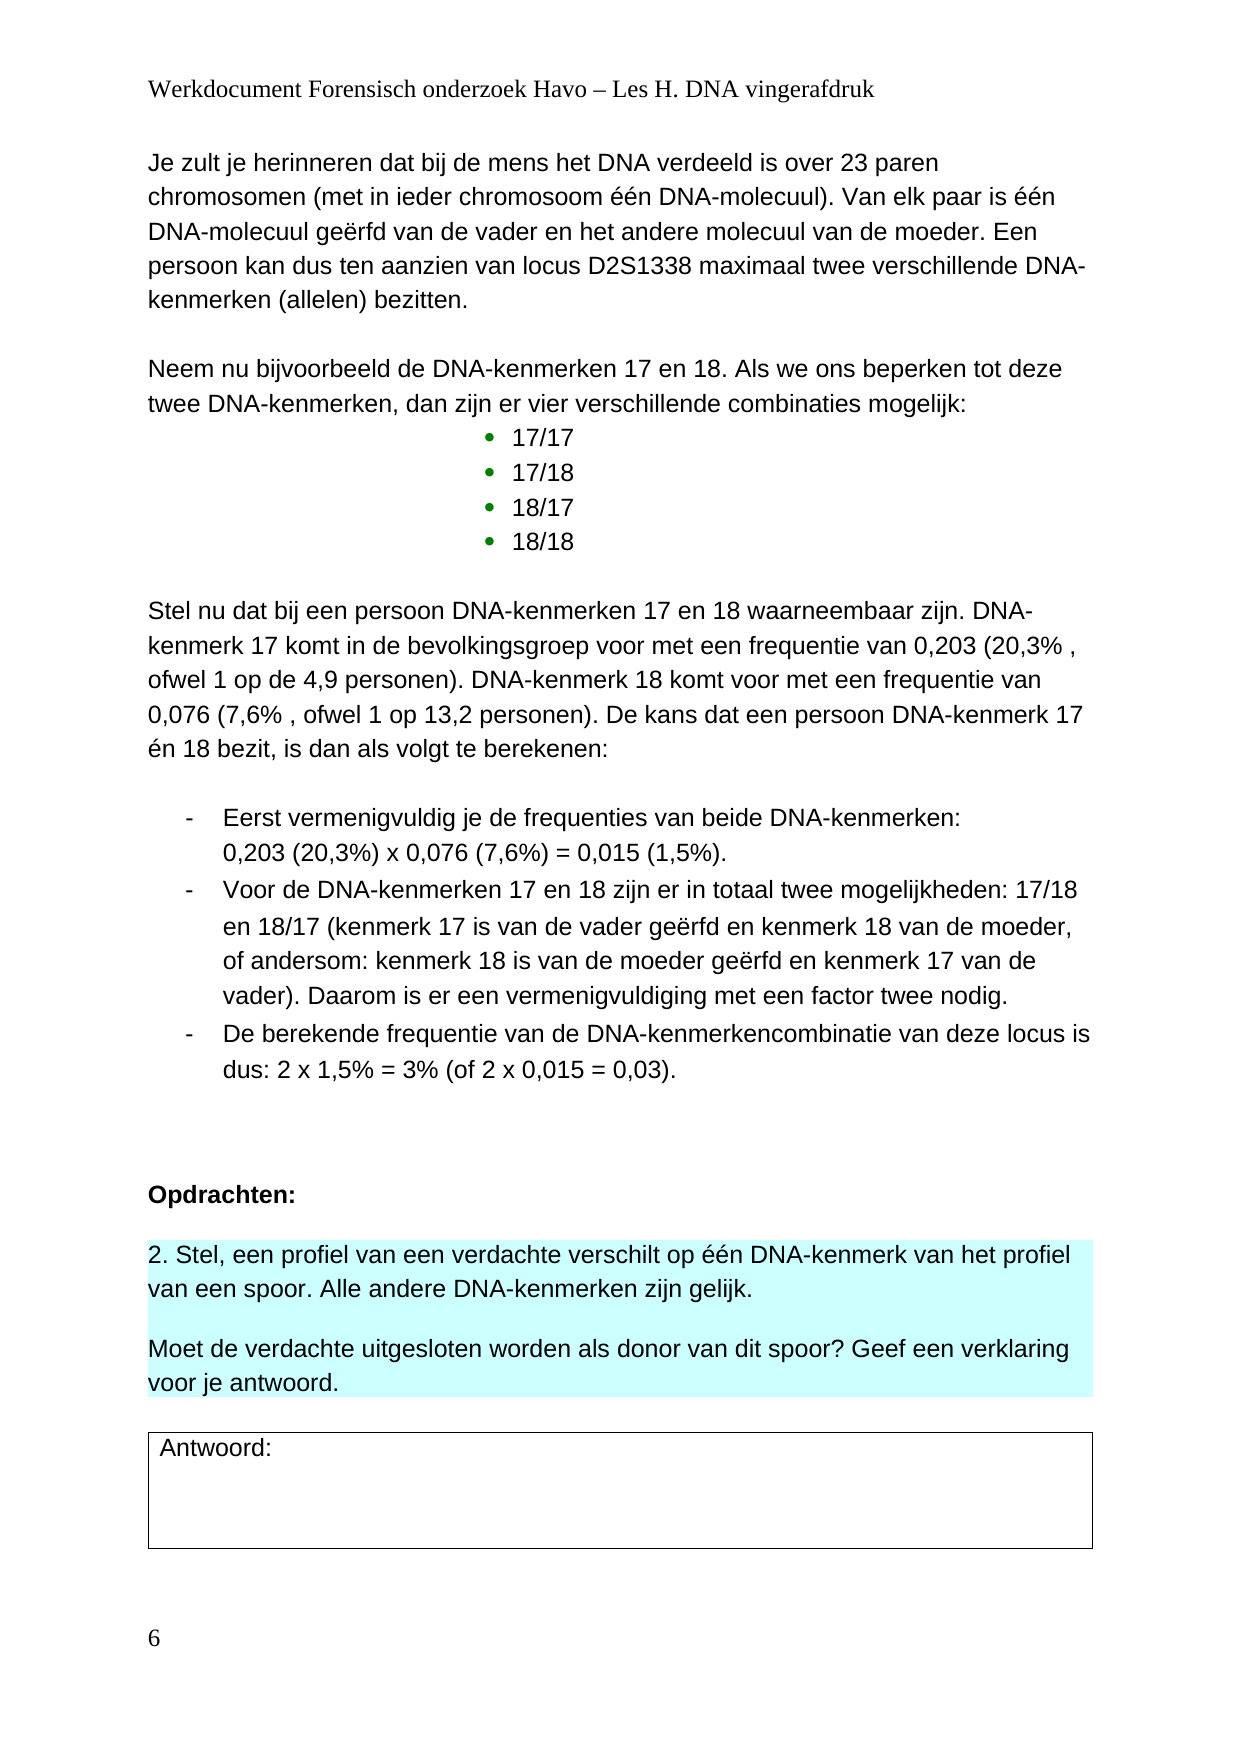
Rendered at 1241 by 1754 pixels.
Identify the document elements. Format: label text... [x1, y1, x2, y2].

list 18/18 [485, 527, 1093, 556]
text ofwel 1 op de 4,9 personen). DNA-kenmerk 18 komt voor met een frequentie van [148, 665, 1093, 694]
list De berekende frequentie van de DNA-kenmerkencombinatie van deze locus is dus: 2 x 1,5% = 3% (of 2 x 0,015 = 0,03). [185, 1015, 1093, 1084]
text 2. Stel, een profiel van een verdachte verschilt op één DNA-kenmerk van het profiel van een spoor. Alle andere DNA-kenmerken zijn gelijk. [148, 1240, 1093, 1303]
text Stel nu dat bij een persoon DNA-kenmerken 17 en 18 waarneembaar zijn. DNA- [148, 596, 1093, 625]
table_header Antwoord: [149, 1433, 1092, 1548]
text DNA-molecuul geërfd van de vader en het andere molecuul van de moeder. Een persoon kan dus ten aanzien van locus D2S1338 maximaal twee verschillende DNA-kenmerken (allelen) bezitten. [148, 217, 1093, 314]
list 17/17 [485, 423, 1093, 452]
text Moet de verdachte uitgesloten worden als donor van dit spoor? Geef een verklaring voor je antwoord. [148, 1334, 1093, 1397]
text Je zult je herinneren dat bij de mens het DNA verdeeld is over 23 paren [148, 148, 1093, 176]
text Neem nu bijvoorbeeld de DNA-kenmerken 17 en 18. Als we ons beperken tot deze twee DNA-kenmerken, dan zijn er vier verschillende combinaties mogelijk: [148, 354, 1093, 418]
text chromosomen (met in ieder chromosoom één DNA-molecuul). Van elk paar is één [148, 182, 1093, 211]
text Opdrachten: [148, 1180, 1093, 1209]
text 0,076 (7,6% , ofwel 1 op 13,2 personen). De kans dat een persoon DNA-kenmerk 17 én 18 bezit, is dan als volgt te berekenen: [148, 700, 1093, 763]
list 18/17 [485, 493, 1093, 521]
list Eerst vermenigvuldig je de frequenties van beide DNA-kenmerken: 0,203 (20,3%) x 0,076 (7,6%) = 0,015 (1,5%). [185, 803, 1093, 866]
list 17/18 [485, 458, 1093, 487]
text kenmerk 17 komt in de bevolkingsgroep voor met een frequentie van 0,203 (20,3% , [148, 631, 1093, 659]
list Voor de DNA-kenmerken 17 en 18 zijn er in totaal twee mogelijkheden: 17/18 en 18/17 (kenmerk 17 is van de vader geërfd en kenmerk 18 van de moeder, of andersom: kenmerk 18 is van de moeder geërfd en kenmerk 17 van de vader). Daarom is er een vermenigvuldiging met een factor twee nodig. [185, 872, 1093, 1009]
